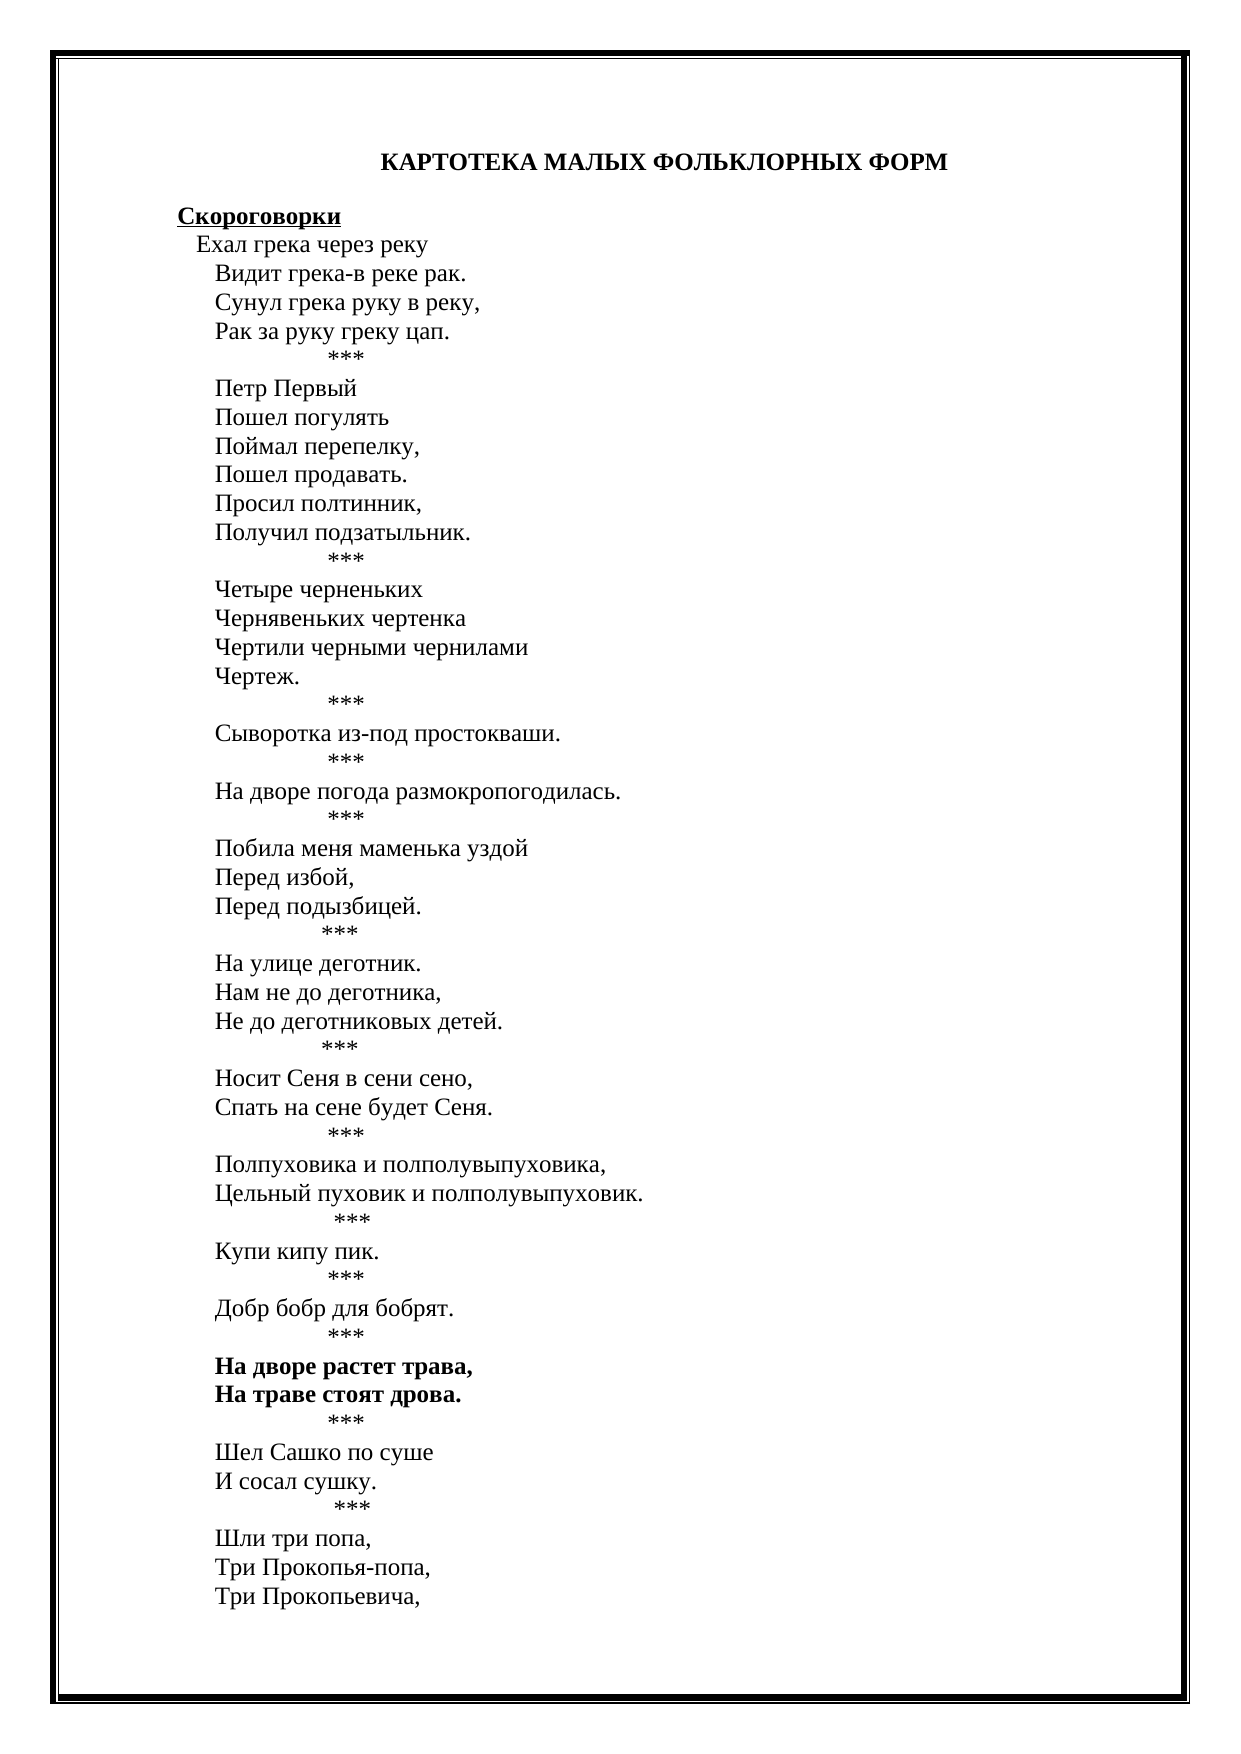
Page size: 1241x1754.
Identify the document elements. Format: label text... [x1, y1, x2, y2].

text Четыре черненьких [177, 574, 1152, 603]
text Побила меня маменька уздой [177, 833, 1152, 862]
text Ехал грека через реку [177, 229, 1152, 258]
text Чертеж. [177, 661, 1152, 689]
text Шли три попа, [177, 1523, 1152, 1552]
text Спать на сене будет Сеня. [177, 1092, 1152, 1121]
text Петр Первый [177, 373, 1152, 402]
text Рак за руку греку цап. [177, 316, 1152, 344]
text *** [177, 1034, 1152, 1063]
text На траве стоят дрова. [177, 1379, 1152, 1408]
text Скороговорки [177, 201, 1152, 229]
text Цельный пуховик и полполувыпуховик. [177, 1178, 1152, 1207]
text *** [177, 344, 1152, 373]
text Купи кипу пик. [177, 1236, 1152, 1264]
text И сосал сушку. [177, 1466, 1152, 1494]
text Пошел продавать. [177, 459, 1152, 488]
text *** [177, 689, 1152, 718]
text Поймал перепелку, [177, 431, 1152, 459]
text Просил полтинник, [177, 488, 1152, 517]
text Получил подзатыльник. [177, 517, 1152, 546]
text Полпуховика и полполувыпуховика, [177, 1149, 1152, 1178]
text Три Прокопья-попа, [177, 1552, 1152, 1581]
text Не до деготниковых детей. [177, 1006, 1152, 1034]
text Сунул грека руку в реку, [177, 287, 1152, 316]
text Пошел погулять [177, 402, 1152, 431]
text *** [177, 1207, 1152, 1236]
text *** [177, 1121, 1152, 1149]
text Шел Сашко по суше [177, 1437, 1152, 1466]
text На улице деготник. [177, 948, 1152, 977]
text Сыворотка из-под простокваши. [177, 718, 1152, 747]
text *** [177, 1322, 1152, 1351]
text Перед подызбицей. [177, 891, 1152, 919]
text Чернявеньких чертенка [177, 603, 1152, 632]
text *** [177, 804, 1152, 833]
text *** [177, 1494, 1152, 1523]
text На дворе растет трава, [177, 1351, 1152, 1379]
text На дворе погода размокропогодилась. [177, 776, 1152, 804]
text *** [177, 546, 1152, 574]
text *** [177, 747, 1152, 776]
text Перед избой, [177, 862, 1152, 891]
text Носит Сеня в сени сено, [177, 1063, 1152, 1092]
text Нам не до деготника, [177, 977, 1152, 1006]
text *** [177, 1264, 1152, 1293]
text Три Прокопьевича, [177, 1581, 1152, 1609]
text *** [177, 1408, 1152, 1437]
text Чертили черными чернилами [177, 632, 1152, 661]
text Видит грека-в реке рак. [177, 258, 1152, 287]
text КАРТОТЕКА МАЛЫХ ФОЛЬКЛОРНЫХ ФОРМ [177, 147, 1152, 176]
text *** [177, 919, 1152, 948]
text Добр бобр для бобрят. [177, 1293, 1152, 1322]
